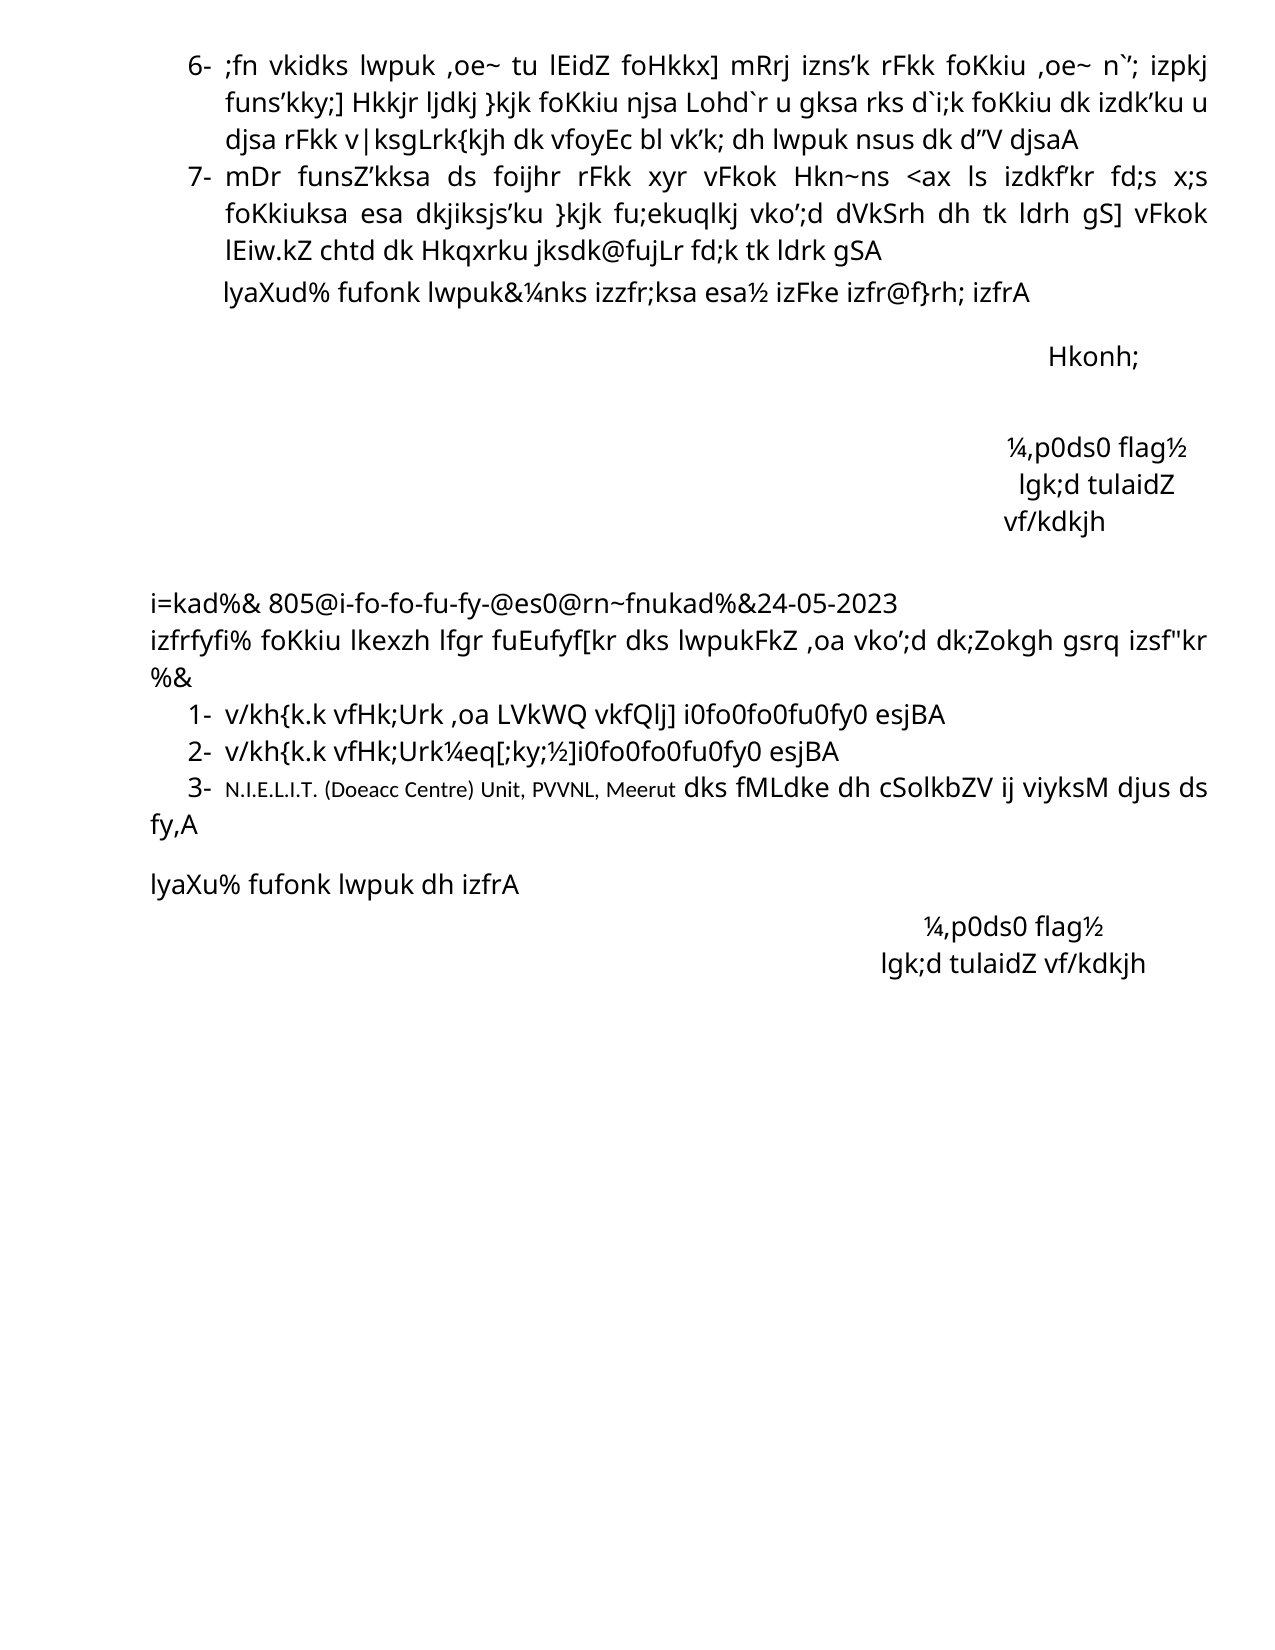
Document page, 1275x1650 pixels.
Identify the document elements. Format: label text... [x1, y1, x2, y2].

list N.I.E.L.I.T. (Doeacc Centre) Unit, PVVNL, Meerut dks fMLdke dh cSolkbZV ij viyksM djus ds fy,A [150, 769, 1209, 843]
text lgk;d tulaidZ vf/kdkjh [150, 945, 1209, 982]
text i=kad%& 805@i-fo-fo-fu-fy-@es0@rn~fnukad%&24-05-2023 [150, 584, 1209, 621]
list ;fn vkidks lwpuk ,oe~ tu lEidZ foHkkx] mRrj izns’k rFkk foKkiu ,oe~ n`’; izpkj funs’kky;] Hkkjr ljdkj }kjk foKkiu njsa Lohd`r u gksa rks d`i;k foKkiu dk izdk’ku u djsa rFkk v|ksgLrk{kjh dk vfoyEc bl vk’k; dh lwpuk nsus dk d”V djsaA [187, 47, 1209, 157]
text izfrfyfi% foKkiu lkexzh lfgr fuEufyf[kr dks lwpukFkZ ,oa vko’;d dk;Zokgh gsrq izsf"kr%& [150, 621, 1209, 695]
list mDr funsZ’kksa ds foijhr rFkk xyr vFkok Hkn~ns <ax ls izdkf’kr fd;s x;s foKkiuksa esa dkjiksjs’ku }kjk fu;ekuqlkj vko’;d dVkSrh dh tk ldrh gS] vFkok lEiw.kZ chtd dk Hkqxrku jksdk@fujLr fd;k tk ldrk gSA [187, 157, 1209, 268]
list v/kh{k.k vfHk;Urk ,oa LVkWQ vkfQlj] i0fo0fo0fu0fy0 esjBA [150, 695, 1209, 732]
text lgk;d tulaidZ vf/kdkjh [900, 465, 1209, 539]
text lyaXud% fufonk lwpuk&¼nks izzfr;ksa esa½ izFke izfr@f}rh; izfrA [187, 274, 1209, 311]
list v/kh{k.k vfHk;Urk¼eq[;ky;½]i0fo0fo0fu0fy0 esjBA [150, 732, 1209, 769]
text lyaXu% fufonk lwpuk dh izfrA [150, 866, 1229, 902]
text ¼,p0ds0 flag½ [150, 908, 1209, 945]
text Hkonh; [825, 337, 1209, 374]
text ¼,p0ds0 flag½ [900, 428, 1209, 465]
